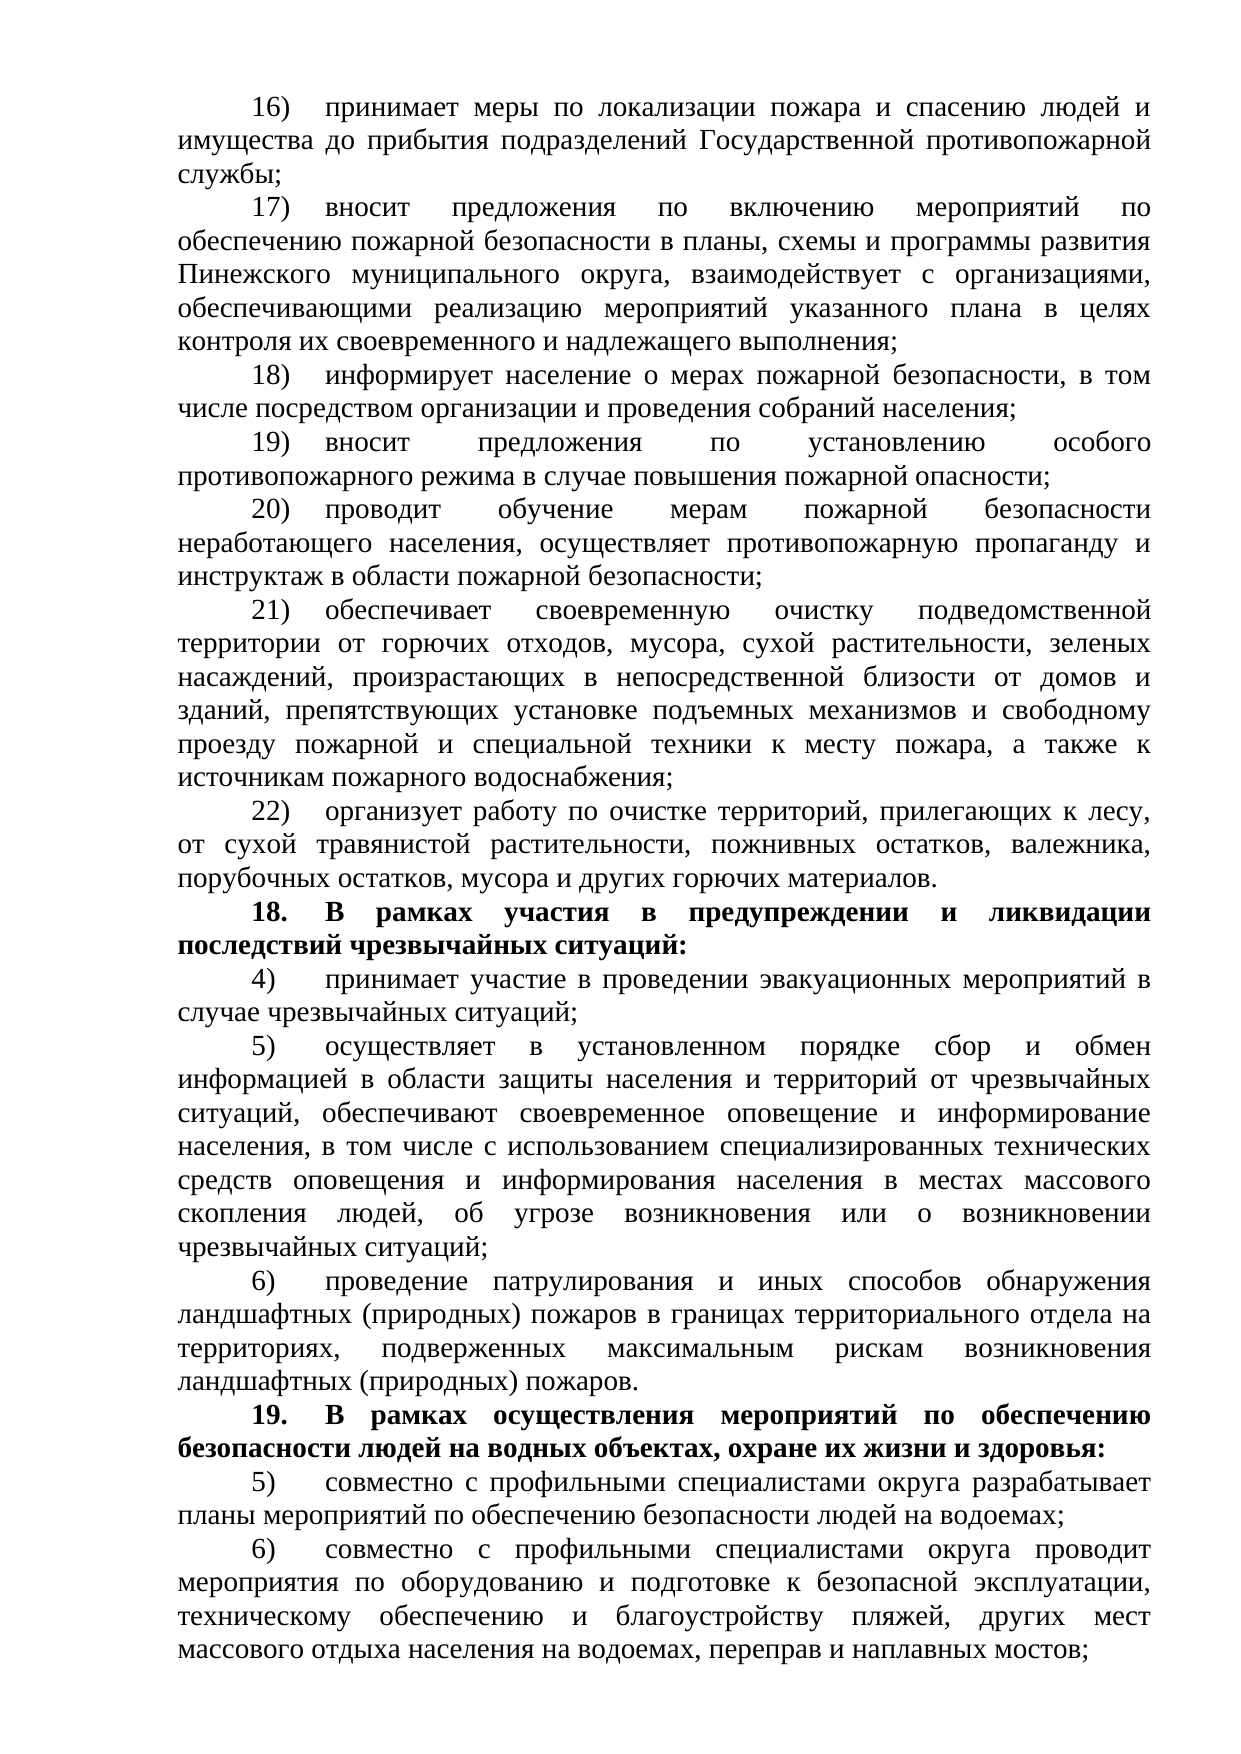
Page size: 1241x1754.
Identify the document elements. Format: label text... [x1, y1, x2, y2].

list вносит предложения по включению мероприятий по обеспечению пожарной безопасности в планы, схемы и программы развития Пинежского муниципального округа, взаимодействует с организациями, обеспечивающими реализацию мероприятий указанного плана в целях контроля их своевременного и надлежащего выполнения; [177, 189, 1152, 357]
list проведение патрулирования и иных способов обнаружения ландшафтных (природных) пожаров в границах территориального отдела на территориях, подверженных максимальным рискам возникновения ландшафтных (природных) пожаров. [177, 1263, 1152, 1397]
list информирует население о мерах пожарной безопасности, в том числе посредством организации и проведения собраний населения; [177, 357, 1152, 424]
list организует работу по очистке территорий, прилегающих к лесу, от сухой травянистой растительности, пожнивных остатков, валежника, порубочных остатков, мусора и других горючих материалов. [177, 793, 1152, 894]
list В рамках осуществления мероприятий по обеспечению безопасности людей на водных объектах, охране их жизни и здоровья: [177, 1397, 1152, 1464]
list проводит обучение мерам пожарной безопасности неработающего населения, осуществляет противопожарную пропаганду и инструктаж в области пожарной безопасности; [177, 491, 1152, 592]
list обеспечивает своевременную очистку подведомственной территории от горючих отходов, мусора, сухой растительности, зеленых насаждений, произрастающих в непосредственной близости от домов и зданий, препятствующих установке подъемных механизмов и свободному проезду пожарной и специальной техники к месту пожара, а также к источникам пожарного водоснабжения; [177, 592, 1152, 793]
list В рамках участия в предупреждении и ликвидации последствий чрезвычайных ситуаций: [177, 894, 1152, 961]
list осуществляет в установленном порядке сбор и обмен информацией в области защиты населения и территорий от чрезвычайных ситуаций, обеспечивают своевременное оповещение и информирование населения, в том числе с использованием специализированных технических средств оповещения и информирования населения в местах массового скопления людей, об угрозе возникновения или о возникновении чрезвычайных ситуаций; [177, 1028, 1152, 1263]
list совместно с профильными специалистами округа разрабатывает планы мероприятий по обеспечению безопасности людей на водоемах; [177, 1464, 1152, 1531]
list принимает меры по локализации пожара и спасению людей и имущества до прибытия подразделений Государственной противопожарной службы; [177, 89, 1152, 189]
list принимает участие в проведении эвакуационных мероприятий в случае чрезвычайных ситуаций; [177, 961, 1152, 1028]
list вносит предложения по установлению особого противопожарного режима в случае повышения пожарной опасности; [177, 424, 1152, 491]
list совместно с профильными специалистами округа проводит мероприятия по оборудованию и подготовке к безопасной эксплуатации, техническому обеспечению и благоустройству пляжей, других мест массового отдыха населения на водоемах, переправ и наплавных мостов; [177, 1531, 1152, 1665]
